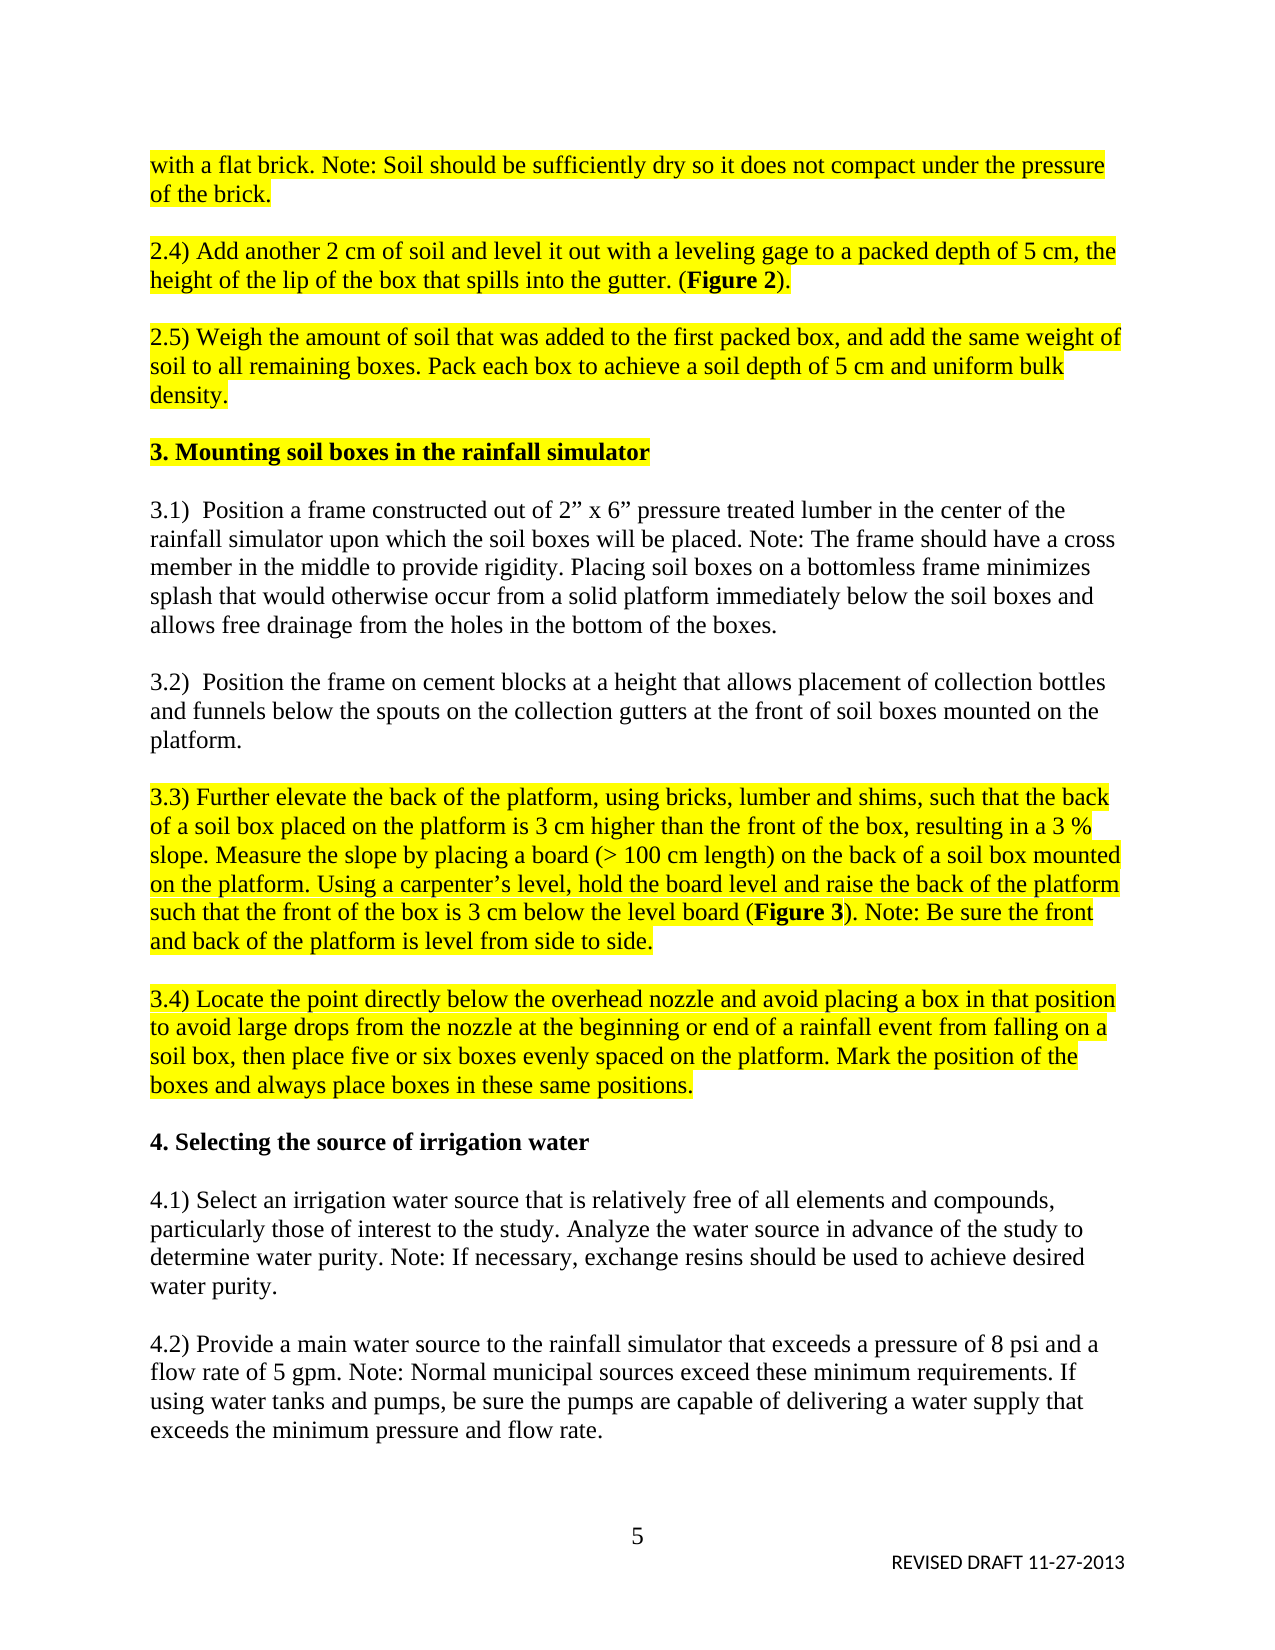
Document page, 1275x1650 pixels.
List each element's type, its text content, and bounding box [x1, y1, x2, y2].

text 3.1) Position a frame constructed out of 2” x 6” pressure treated lumber in the center of the rainfall simulator upon which the soil boxes will be placed. Note: The frame should have a cross member in the middle to provide rigidity. Placing soil boxes on a bottomless frame minimizes splash that would otherwise occur from a solid platform immediately below the soil boxes and allows free drainage from the holes in the bottom of the boxes. [150, 495, 1125, 639]
text 4.1) Select an irrigation water source that is relatively free of all elements and compounds, particularly those of interest to the study. Analyze the water source in advance of the study to determine water purity. Note: If necessary, exchange resins should be used to achieve desired water purity. [150, 1185, 1125, 1300]
text 2.5) Weigh the amount of soil that was added to the first packed box, and add the same weight of soil to all remaining boxes. Pack each box to achieve a soil depth of 5 cm and uniform bulk density. [150, 322, 1125, 409]
text 3.4) Locate the point directly below the overhead nozzle and avoid placing a box in that position to avoid large drops from the nozzle at the beginning or end of a rainfall event from falling on a soil box, then place five or six boxes evenly spaced on the platform. Mark the position of the boxes and always place boxes in these same positions. [150, 984, 1125, 1099]
text 3.3) Further elevate the back of the platform, using bricks, lumber and shims, such that the back of a soil box placed on the platform is 3 cm higher than the front of the box, resulting in a 3 % slope. Measure the slope by placing a board (> 100 cm length) on the back of a soil box mounted on the platform. Using a carpenter’s level, hold the board level and raise the back of the platform such that the front of the box is 3 cm below the level board (Figure 3). Note: Be sure the front and back of the platform is level from side to side. [150, 782, 1125, 955]
text 3.2) Position the frame on cement blocks at a height that allows placement of collection bottles and funnels below the spouts on the collection gutters at the front of soil boxes mounted on the platform. [150, 667, 1125, 754]
text 2.4) Add another 2 cm of soil and level it out with a leveling gage to a packed depth of 5 cm, the height of the lip of the box that spills into the gutter. (Figure 2). [791, 236, 1125, 294]
text 3. Mounting soil boxes in the rainfall simulator [150, 437, 1125, 466]
text 4.2) Provide a main water source to the rainfall simulator that exceeds a pressure of 8 psi and a flow rate of 5 gpm. Note: Normal municipal sources exceed these minimum requirements. If using water tanks and pumps, be sure the pumps are capable of delivering a water supply that exceeds the minimum pressure and flow rate. [150, 1329, 1125, 1444]
text 4. Selecting the source of irrigation water [150, 1127, 1125, 1156]
